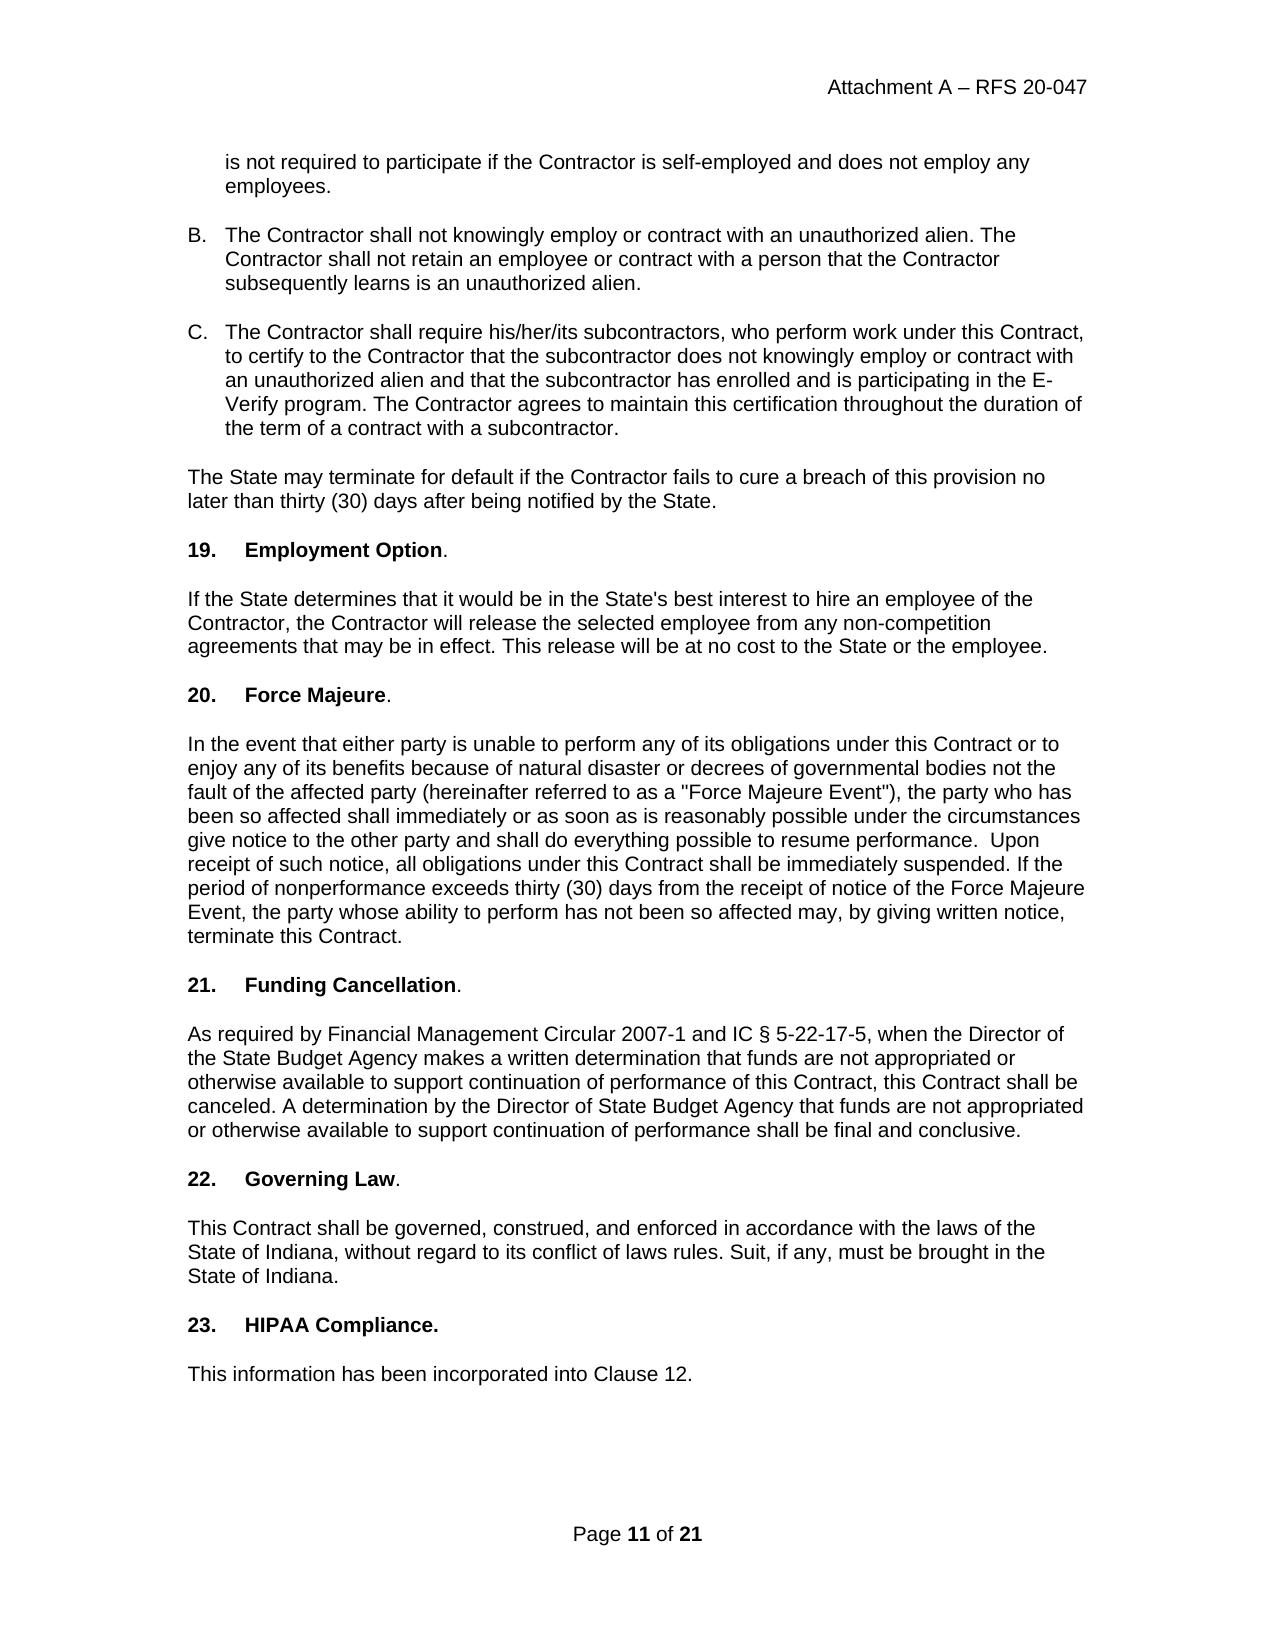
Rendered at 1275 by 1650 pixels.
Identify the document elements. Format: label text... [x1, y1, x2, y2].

list 21. Funding Cancellation. [187, 973, 1087, 997]
list 20. Force Majeure. [187, 683, 1087, 707]
list 22. Governing Law. [187, 1167, 1087, 1191]
list 19. Employment Option. [187, 537, 1087, 561]
list The State may terminate for default if the Contractor fails to cure a breach of this provision no later than thirty (30) days after being notified by the State. [187, 464, 1087, 512]
list 23. HIPAA Compliance. [187, 1312, 1087, 1336]
list As required by Financial Management Circular 2007-1 and IC § 5-22-17-5, when the Director of the State Budget Agency makes a written determination that funds are not appropriated or otherwise available to support continuation of performance of this Contract, this Contract shall be canceled. A determination by the Director of State Budget Agency that funds are not appropriated or otherwise available to support continuation of performance shall be final and conclusive. [187, 1022, 1087, 1142]
list C. The Contractor shall require his/her/its subcontractors, who perform work under this Contract, to certify to the Contractor that the subcontractor does not knowingly employ or contract with an unauthorized alien and that the subcontractor has enrolled and is participating in the E-Verify program. The Contractor agrees to maintain this certification throughout the duration of the term of a contract with a subcontractor. [187, 320, 1087, 439]
list In the event that either party is unable to perform any of its obligations under this Contract or to enjoy any of its benefits because of natural disaster or decrees of governmental bodies not the fault of the affected party (hereinafter referred to as a "Force Majeure Event"), the party who has been so affected shall immediately or as soon as is reasonably possible under the circumstances give notice to the other party and shall do everything possible to resume performance. Upon receipt of such notice, all obligations under this Contract shall be immediately suspended. If the period of nonperformance exceeds thirty (30) days from the receipt of notice of the Force Majeure Event, the party whose ability to perform has not been so affected may, by giving written notice, terminate this Contract. [187, 732, 1087, 948]
list This Contract shall be governed, construed, and enforced in accordance with the laws of the State of Indiana, without regard to its conflict of laws rules. Suit, if any, must be brought in the State of Indiana. [187, 1216, 1087, 1287]
list If the State determines that it would be in the State's best interest to hire an employee of the Contractor, the Contractor will release the selected employee from any non-competition agreements that may be in effect. This release will be at no cost to the State or the employee. [187, 586, 1087, 658]
list B. The Contractor shall not knowingly employ or contract with an unauthorized alien. The Contractor shall not retain an employee or contract with a person that the Contractor subsequently learns is an unauthorized alien. [187, 223, 1087, 295]
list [187, 150, 1087, 198]
list This information has been incorporated into Clause 12. [187, 1361, 1087, 1385]
